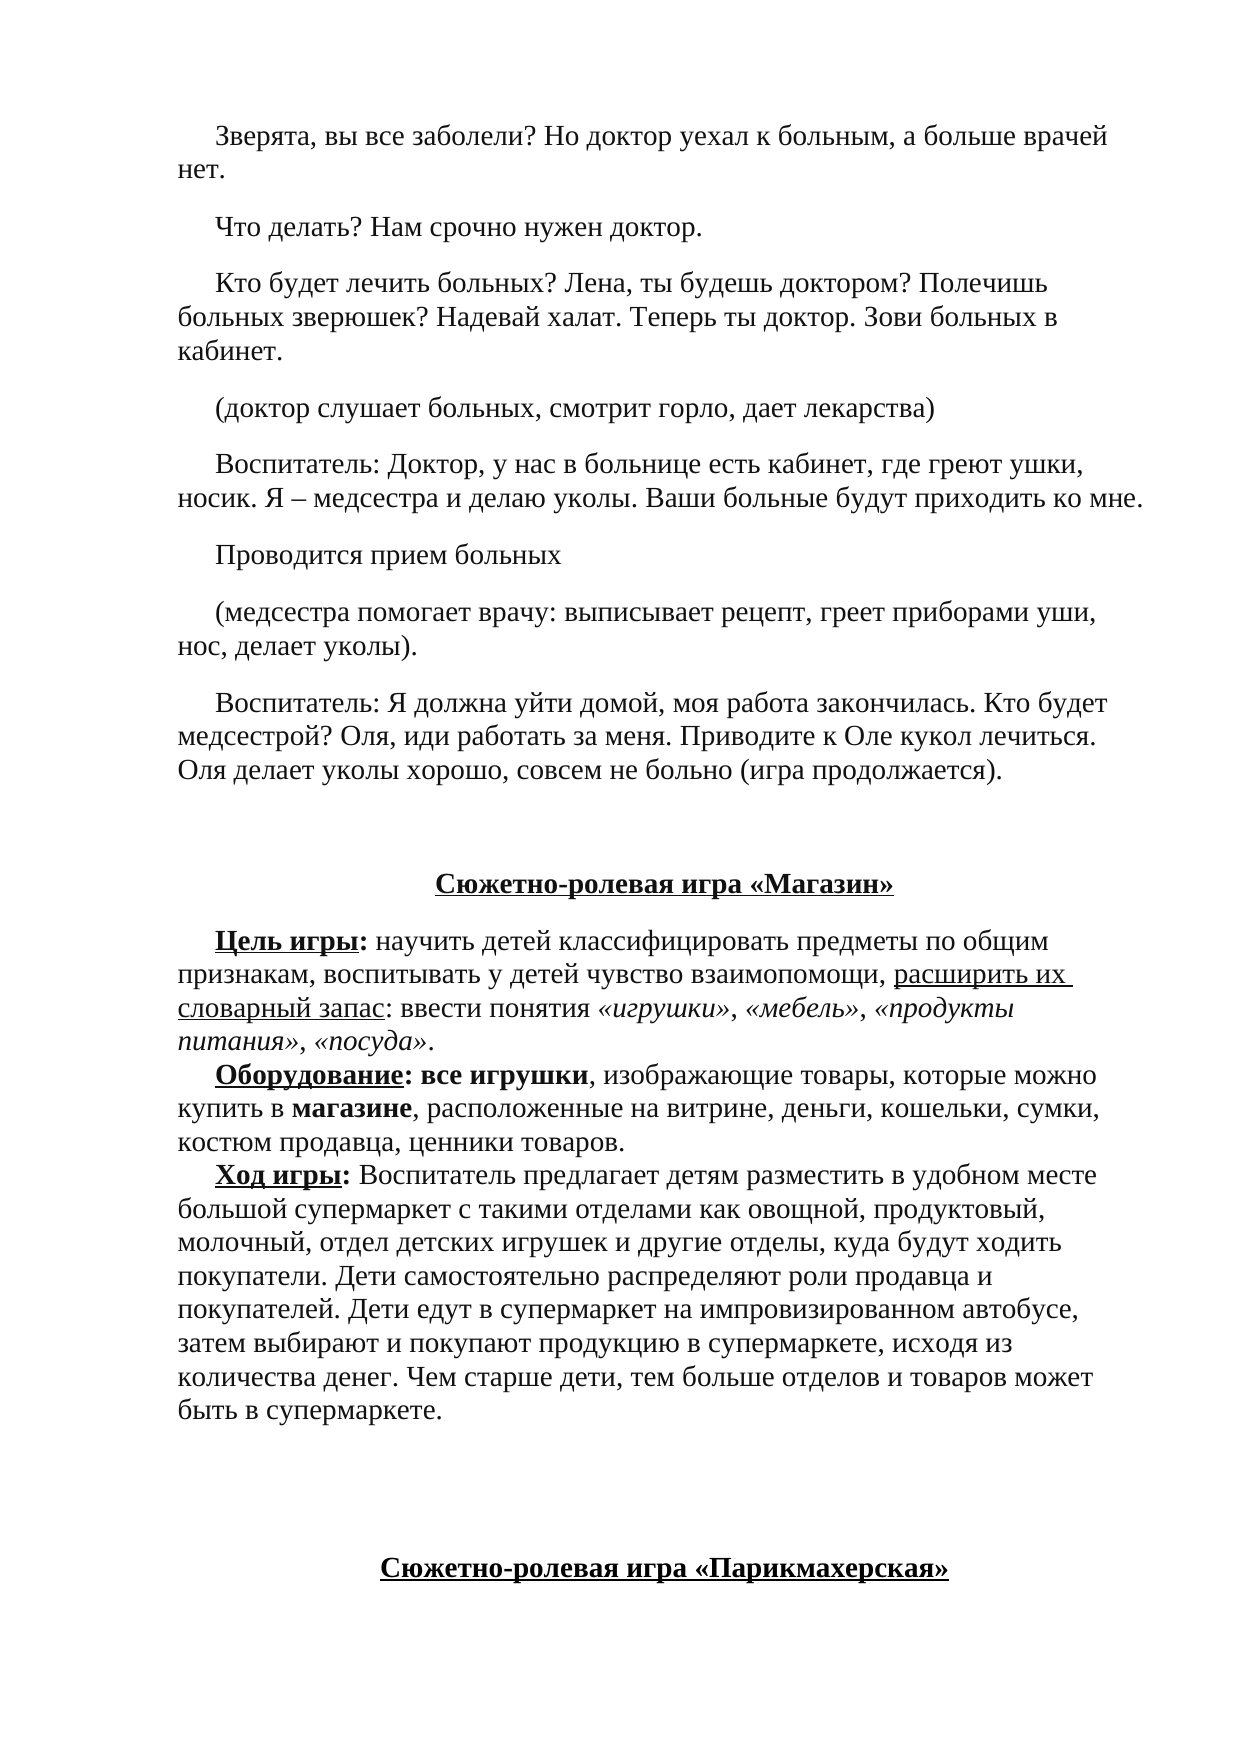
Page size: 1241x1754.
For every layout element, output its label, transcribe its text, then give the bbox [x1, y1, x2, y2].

text (доктор слушает больных, смотрит горло, дает лекарства) [177, 390, 1152, 423]
text Сюжетно-ролевая игра «Магазин» [177, 866, 1152, 899]
text Ход игры: Воспитатель предлагает детям разместить в удобном месте большой супермаркет с такими отделами как овощной, продуктовый, молочный, отдел детских игрушек и другие отделы, куда будут ходить покупатели. Дети самостоятельно распределяют роли продавца и покупателей. Дети едут в супермаркет на импровизированном автобусе, затем выбирают и покупают продукцию в супермаркете, исходя из количества денег. Чем старше дети, тем больше отделов и товаров может быть в супермаркете. [177, 1157, 1152, 1426]
text Воспитатель: Я должна уйти домой, моя работа закончилась. Кто будет медсестрой? Оля, иди работать за меня. Приводите к Оле кукол лечиться. Оля делает уколы хорошо, совсем не больно (игра продолжается). [177, 685, 1152, 785]
text Оборудование: все игрушки, изображающие товары, которые можно купить в магазине, расположенные на витрине, деньги, кошельки, сумки, костюм продавца, ценники товаров. [177, 1057, 1152, 1157]
text Сюжетно-ролевая игра «Парикмахерская» [177, 1550, 1152, 1583]
text Цель игры: научить детей классифицировать предметы по общим признакам, воспитывать у детей чувство взаимопомощи, расширить их словарный запас: ввести понятия «игрушки», «мебель», «продукты питания», «посуда». [177, 923, 1152, 1057]
text Что делать? Нам срочно нужен доктор. [177, 209, 1152, 242]
text Воспитатель: Доктор, у нас в больнице есть кабинет, где греют ушки, носик. Я – медсестра и делаю уколы. Ваши больные будут приходить ко мне. [177, 447, 1152, 514]
text Зверята, вы все заболели? Но доктор уехал к больным, а больше врачей нет. [177, 118, 1152, 185]
text Кто будет лечить больных? Лена, ты будешь доктором? Полечишь больных зверюшек? Надевай халат. Теперь ты доктор. Зови больных в кабинет. [177, 266, 1152, 366]
text (медсестра помогает врачу: выписывает рецепт, греет приборами уши, нос, делает уколы). [177, 594, 1152, 661]
text Проводится прием больных [177, 537, 1152, 571]
